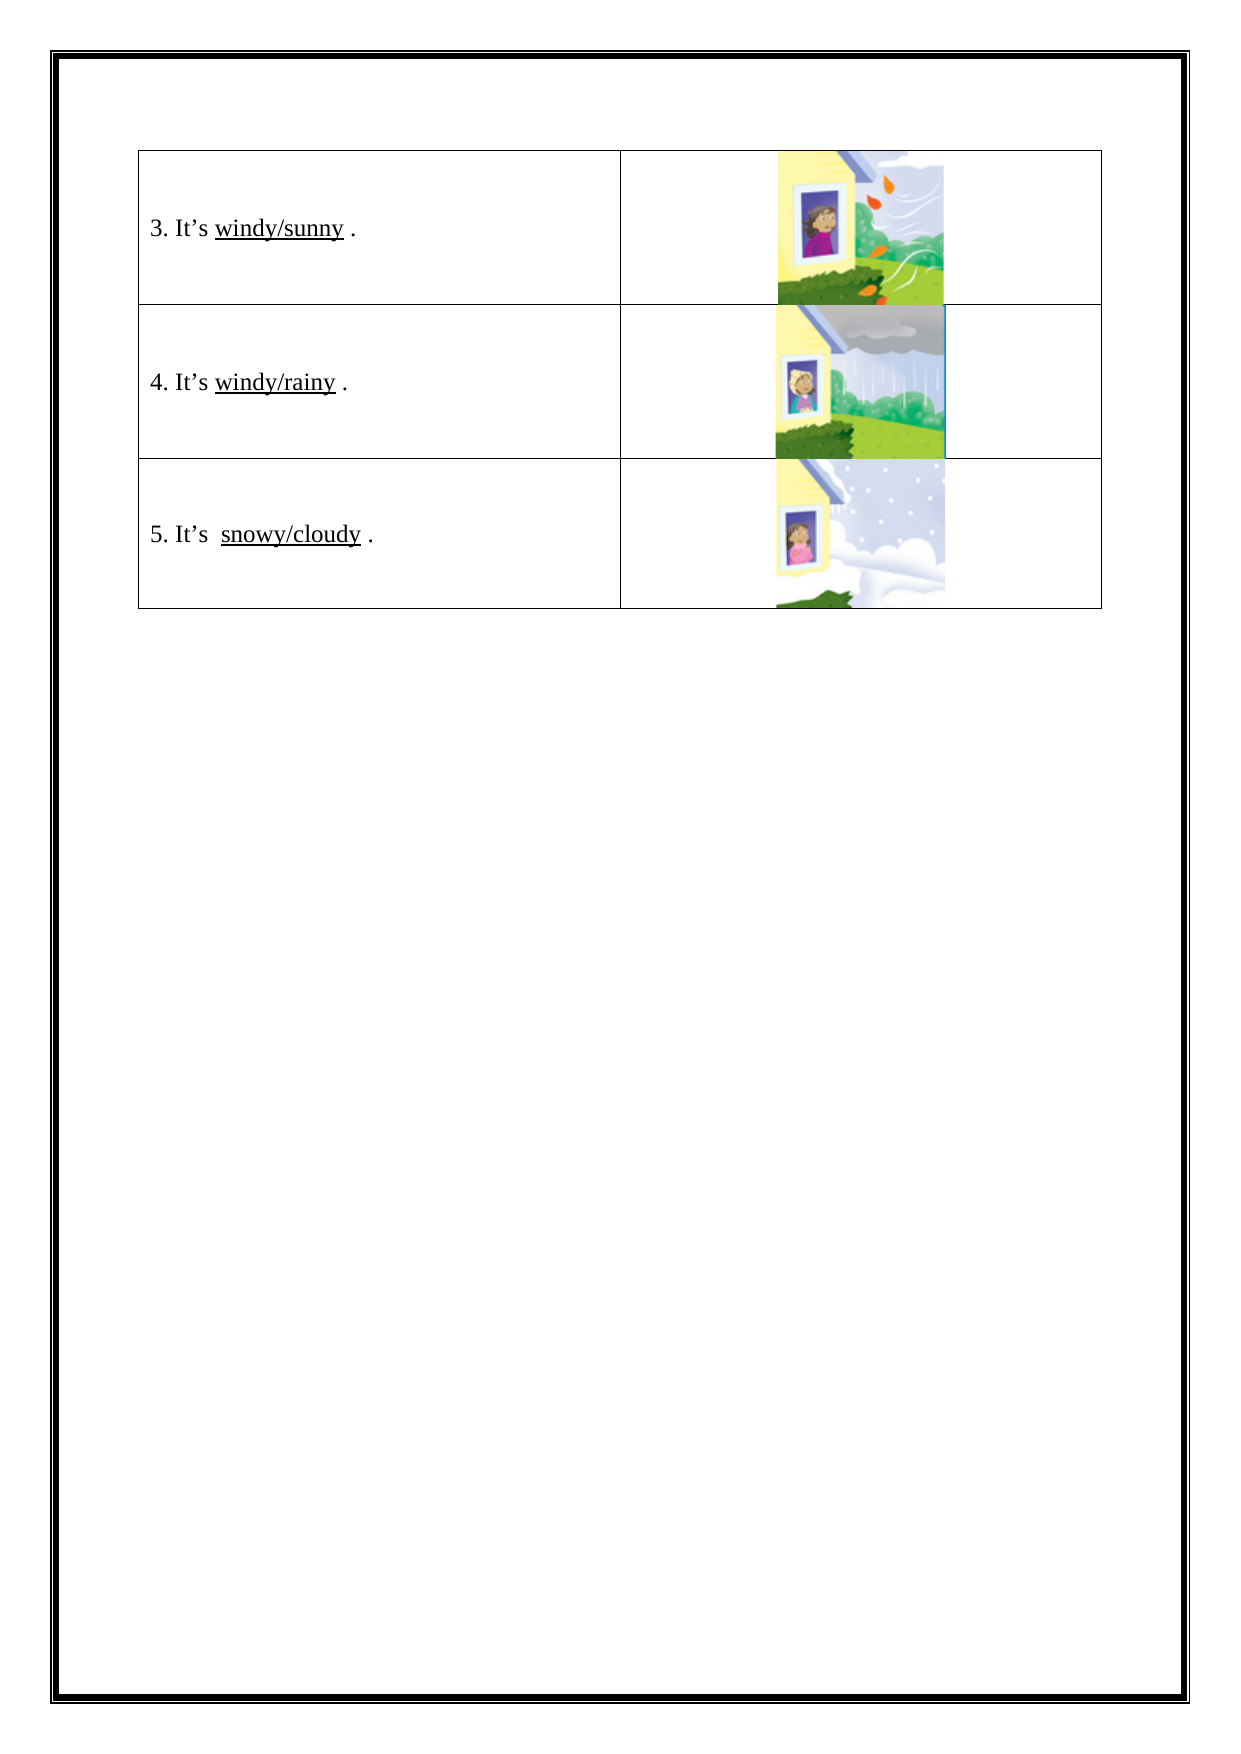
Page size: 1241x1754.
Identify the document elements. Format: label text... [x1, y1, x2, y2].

table_cell [944, 151, 1101, 304]
table_cell [946, 305, 1101, 458]
table_cell [621, 151, 778, 304]
table_cell [621, 459, 776, 608]
picture [775, 151, 946, 608]
table_cell 4. It’s windy/rainy . [139, 305, 620, 458]
table_cell 3. It’s windy/sunny . [139, 151, 620, 304]
table_cell [946, 459, 1101, 608]
table_cell [621, 305, 775, 458]
table_cell 5. It’s snowy/cloudy . [139, 459, 620, 608]
